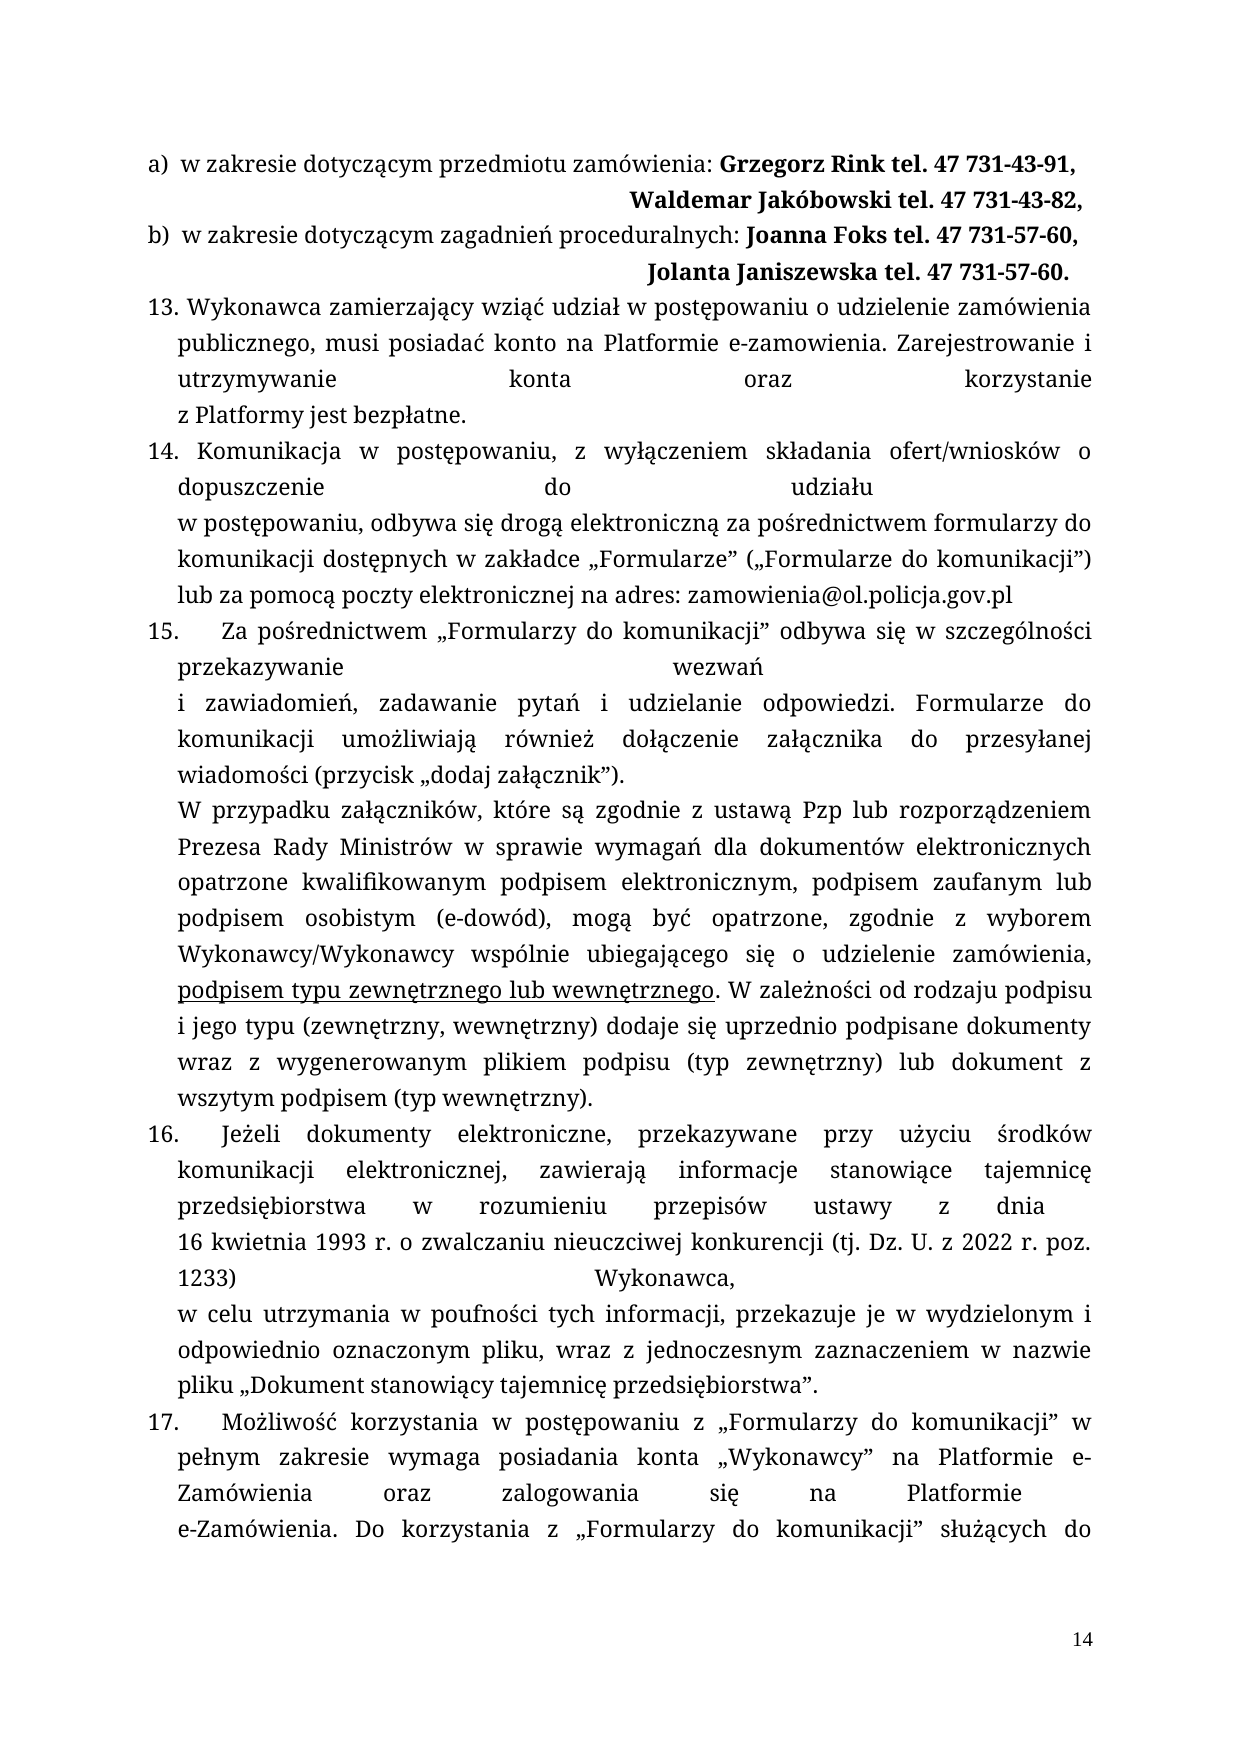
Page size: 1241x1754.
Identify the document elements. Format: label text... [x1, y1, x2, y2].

text 14. Komunikacja w postępowaniu, z wyłączeniem składania ofert/wniosków o dopuszczenie do udziału w postępowaniu, odbywa się drogą elektroniczną za pośrednictwem formularzy do komunikacji dostępnych w zakładce „Formularze” („Formularze do komunikacji”) lub za pomocą poczty elektronicznej na adres: zamowienia@ol.policja.gov.pl [148, 435, 1093, 610]
list Jeżeli dokumenty elektroniczne, przekazywane przy użyciu środków komunikacji elektronicznej, zawierają informacje stanowiące tajemnicę przedsiębiorstwa w rozumieniu przepisów ustawy z dnia 16 kwietnia 1993 r. o zwalczaniu nieuczciwej konkurencji (tj. Dz. U. z 2022 r. poz. 1233) Wykonawca, w celu utrzymania w poufności tych informacji, przekazuje je w wydzielonym i odpowiednio oznaczonym pliku, wraz z jednoczesnym zaznaczeniem w nazwie pliku „Dokument stanowiący tajemnicę przedsiębiorstwa”. [148, 1118, 1093, 1401]
text W przypadku załączników, które są zgodnie z ustawą Pzp lub rozporządzeniem Prezesa Rady Ministrów w sprawie wymagań dla dokumentów elektronicznych opatrzone kwalifikowanym podpisem elektronicznym, podpisem zaufanym lub podpisem osobistym (e-dowód), mogą być opatrzone, zgodnie z wyborem Wykonawcy/Wykonawcy wspólnie ubiegającego się o udzielenie zamówienia, podpisem typu zewnętrznego lub wewnętrznego. W zależności od rodzaju podpisu i jego typu (zewnętrzny, wewnętrzny) dodaje się uprzednio podpisane dokumenty wraz z wygenerowanym plikiem podpisu (typ zewnętrzny) lub dokument z wszytym podpisem (typ wewnętrzny). [177, 794, 1093, 1113]
list Za pośrednictwem „Formularzy do komunikacji” odbywa się w szczególności przekazywanie wezwań i zawiadomień, zadawanie pytań i udzielanie odpowiedzi. Formularze do komunikacji umożliwiają również dołączenie załącznika do przesyłanej wiadomości (przycisk „dodaj załącznik”). [148, 615, 1093, 790]
text a) w zakresie dotyczącym przedmiotu zamówienia: Grzegorz Rink tel. 47 731-43-91, Waldemar Jakóbowski tel. 47 731-43-82, [148, 148, 1093, 215]
text b) w zakresie dotyczącym zagadnień proceduralnych: Joanna Foks tel. 47 731-57-60, Jolanta Janiszewska tel. 47 731-57-60. [148, 219, 1093, 287]
text 13. Wykonawca zamierzający wziąć udział w postępowaniu o udzielenie zamówienia publicznego, musi posiadać konto na Platformie e-zamowienia. Zarejestrowanie i utrzymywanie konta oraz korzystanie z Platformy jest bezpłatne. [148, 291, 1093, 430]
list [148, 1405, 1093, 1544]
